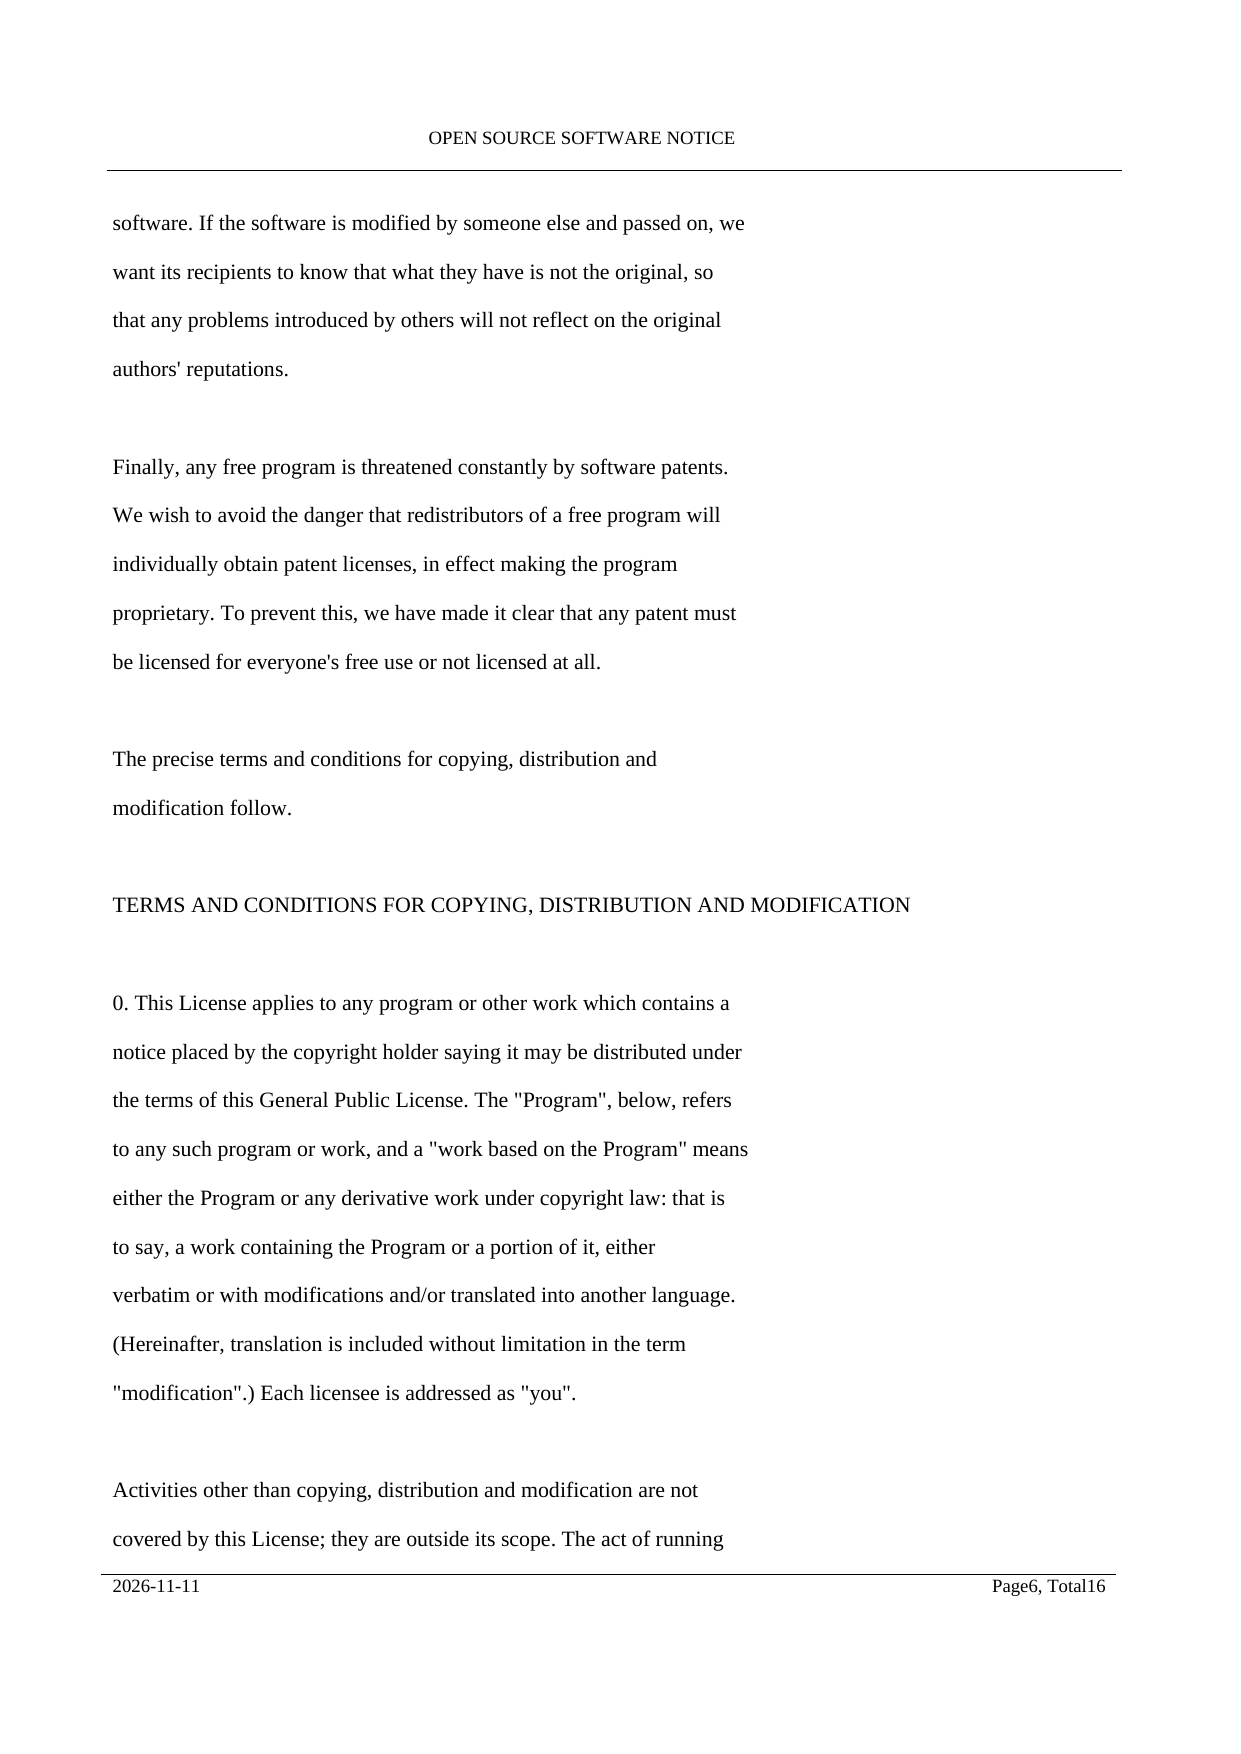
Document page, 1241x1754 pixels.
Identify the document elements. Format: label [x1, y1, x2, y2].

text [112, 206, 1128, 1555]
